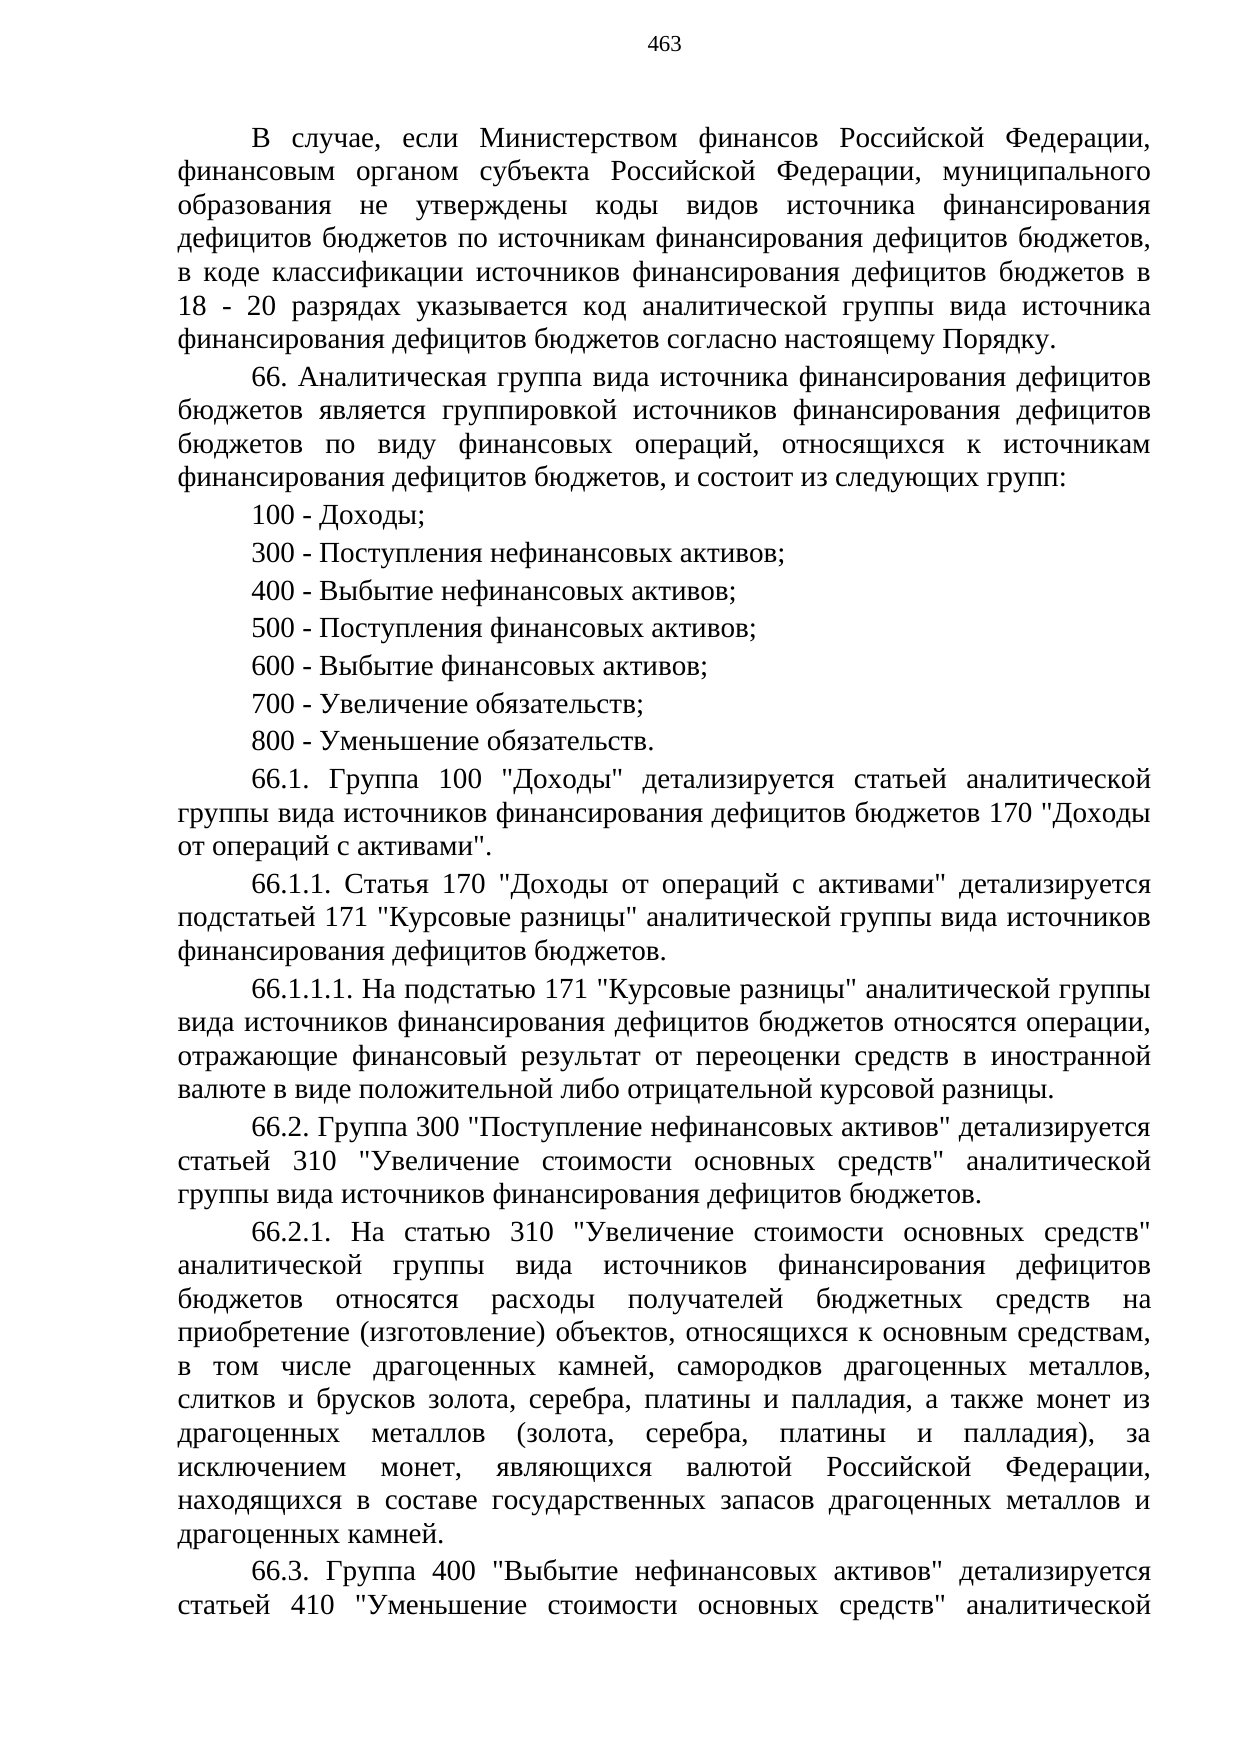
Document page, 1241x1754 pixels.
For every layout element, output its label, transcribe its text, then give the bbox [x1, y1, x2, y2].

text 66.1.1.1. На подстатью 171 "Курсовые разницы" аналитической группы вида источников финансирования дефицитов бюджетов относятся операции, отражающие финансовый результат от переоценки средств в иностранной валюте в виде положительной либо отрицательной курсовой разницы. [177, 971, 1152, 1105]
text 66.2. Группа 300 "Поступление нефинансовых активов" детализируется статьей 310 "Увеличение стоимости основных средств" аналитической группы вида источников финансирования дефицитов бюджетов. [177, 1109, 1152, 1210]
text 66.1. Группа 100 "Доходы" детализируется статьей аналитической группы вида источников финансирования дефицитов бюджетов 170 "Доходы от операций с активами". [177, 761, 1152, 862]
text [177, 1553, 1152, 1621]
text 66.2.1. На статью 310 "Увеличение стоимости основных средств" аналитической группы вида источников финансирования дефицитов бюджетов относятся расходы получателей бюджетных средств на приобретение (изготовление) объектов, относящихся к основным средствам, в том числе драгоценных камней, самородков драгоценных металлов, слитков и брусков золота, серебра, платины и палладия, а также монет из драгоценных металлов (золота, серебра, платины и палладия), за исключением монет, являющихся валютой Российской Федерации, находящихся в составе государственных запасов драгоценных металлов и драгоценных камней. [177, 1214, 1152, 1549]
text В случае, если Министерством финансов Российской Федерации, финансовым органом субъекта Российской Федерации, муниципального образования не утверждены коды видов источника финансирования дефицитов бюджетов по источникам финансирования дефицитов бюджетов, в коде классификации источников финансирования дефицитов бюджетов в 18 - 20 разрядах указывается код аналитической группы вида источника финансирования дефицитов бюджетов согласно настоящему Порядку. [177, 120, 1152, 355]
text 600 - Выбытие финансовых активов; [177, 648, 1152, 682]
text 300 - Поступления нефинансовых активов; [177, 535, 1152, 568]
text 500 - Поступления финансовых активов; [177, 610, 1152, 644]
text 400 - Выбытие нефинансовых активов; [177, 573, 1152, 606]
text 800 - Уменьшение обязательств. [177, 723, 1152, 757]
text 700 - Увеличение обязательств; [177, 686, 1152, 719]
text 66.1.1. Статья 170 "Доходы от операций с активами" детализируется подстатьей 171 "Курсовые разницы" аналитической группы вида источников финансирования дефицитов бюджетов. [177, 866, 1152, 967]
text 66. Аналитическая группа вида источника финансирования дефицитов бюджетов является группировкой источников финансирования дефицитов бюджетов по виду финансовых операций, относящихся к источникам финансирования дефицитов бюджетов, и состоит из следующих групп: [177, 359, 1152, 493]
text 100 - Доходы; [177, 497, 1152, 531]
